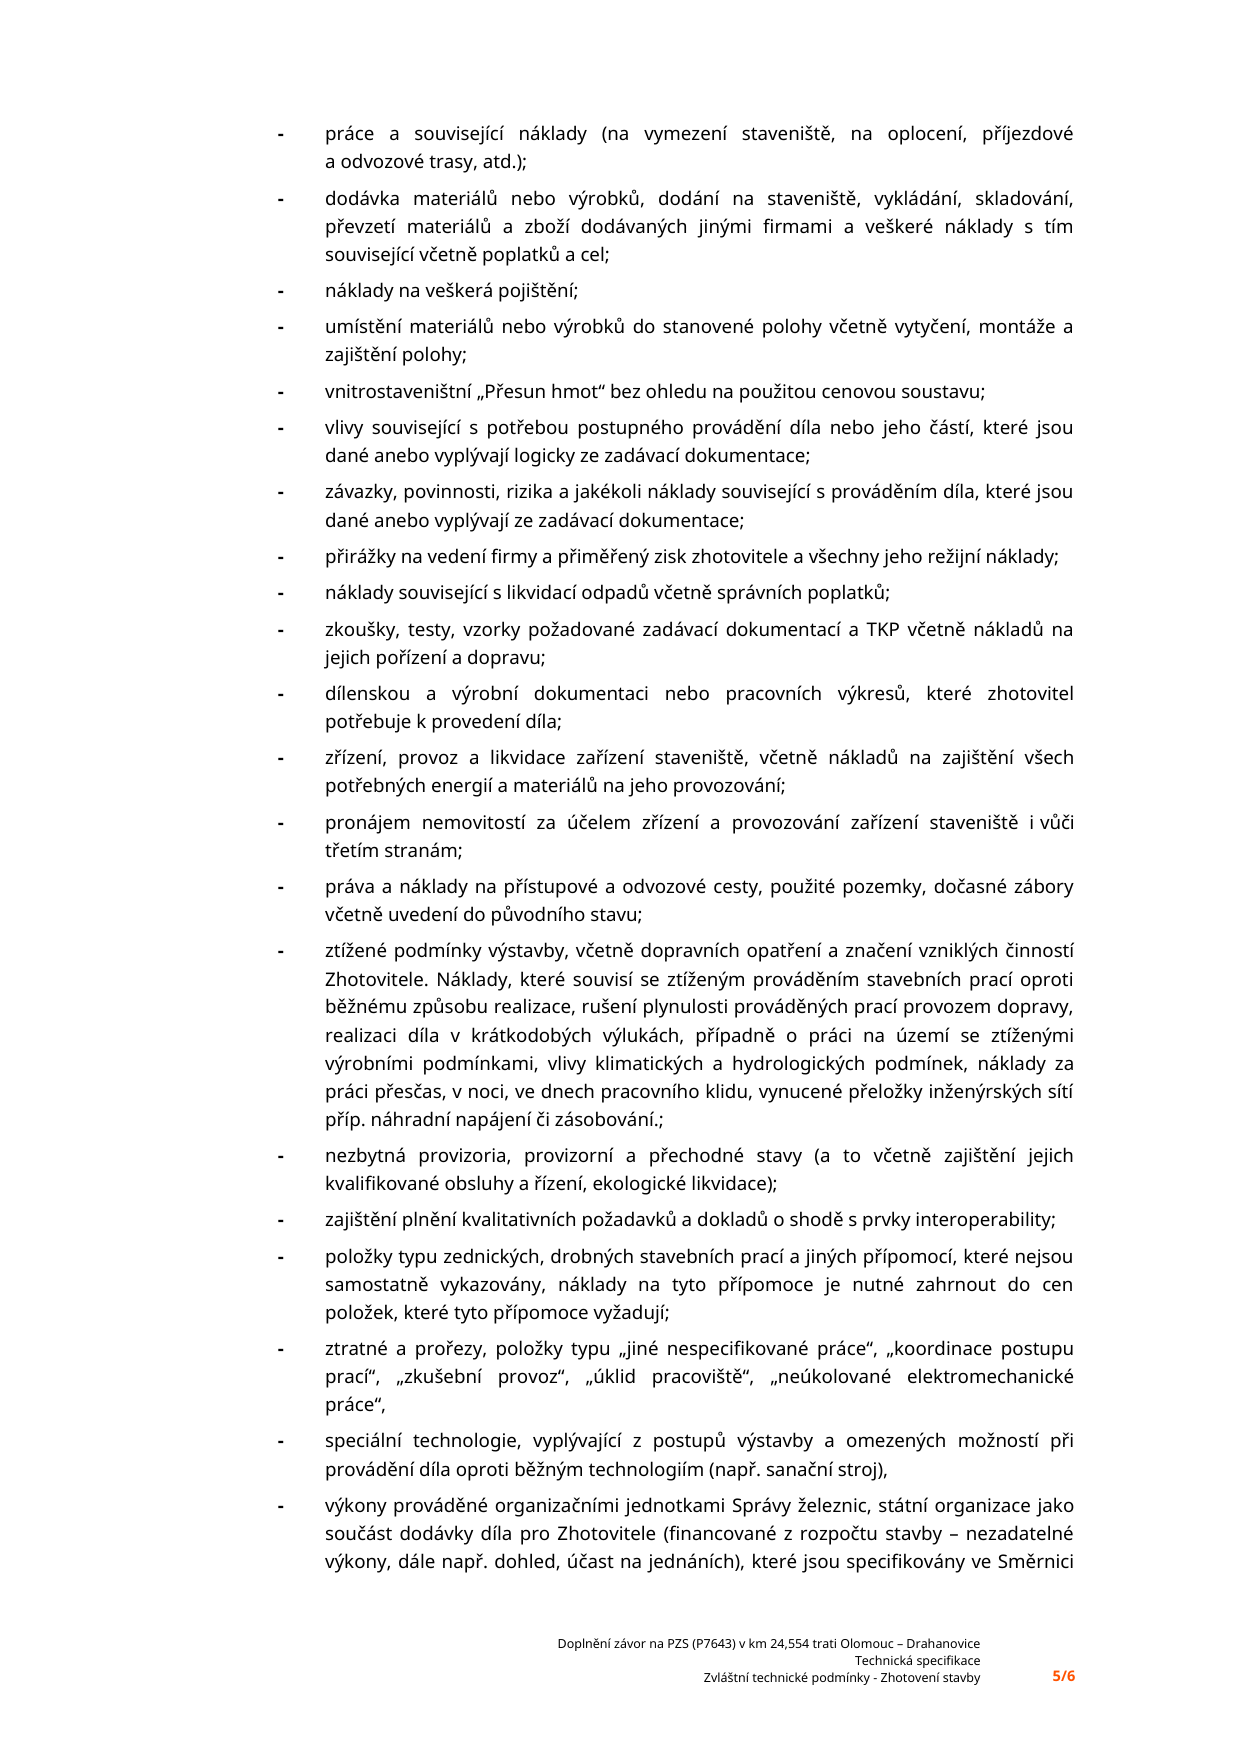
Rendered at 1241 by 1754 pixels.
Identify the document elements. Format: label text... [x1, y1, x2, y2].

text přirážky na vedení firmy a přiměřený zisk zhotovitele a všechny jeho režijní náklady; [278, 543, 1075, 569]
text náklady související s likvidací odpadů včetně správních poplatků; [278, 579, 1075, 605]
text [278, 1492, 1075, 1574]
text nezbytná provizoria, provizorní a přechodné stavy (a to včetně zajištění jejich kvalifikované obsluhy a řízení, ekologické likvidace); [278, 1142, 1075, 1196]
text závazky, povinnosti, rizika a jakékoli náklady související s prováděním díla, které jsou dané anebo vyplývají ze zadávací dokumentace; [278, 479, 1075, 532]
text umístění materiálů nebo výrobků do stanovené polohy včetně vytyčení, montáže a zajištění polohy; [278, 314, 1075, 367]
text dílenskou a výrobní dokumentaci nebo pracovních výkresů, které zhotovitel potřebuje k provedení díla; [278, 680, 1075, 734]
text ztratné a prořezy, položky typu „jiné nespecifikované práce“, „koordinace postupu prací“, „zkušební provoz“, „úklid pracoviště“, „neúkolované elektromechanické práce“, [278, 1335, 1075, 1417]
text vlivy související s potřebou postupného provádění díla nebo jeho částí, které jsou dané anebo vyplývají logicky ze zadávací dokumentace; [278, 414, 1075, 468]
text zřízení, provoz a likvidace zařízení staveniště, včetně nákladů na zajištění všech potřebných energií a materiálů na jeho provozování; [278, 745, 1075, 798]
text práva a náklady na přístupové a odvozové cesty, použité pozemky, dočasné zábory včetně uvedení do původního stavu; [278, 873, 1075, 927]
text vnitrostaveništní „Přesun hmot“ bez ohledu na použitou cenovou soustavu; [278, 378, 1075, 404]
text zkoušky, testy, vzorky požadované zadávací dokumentací a TKP včetně nákladů na jejich pořízení a dopravu; [278, 616, 1075, 669]
text položky typu zednických, drobných stavebních prací a jiných přípomocí, které nejsou samostatně vykazovány, náklady na tyto přípomoce je nutné zahrnout do cen položek, které tyto přípomoce vyžadují; [278, 1243, 1075, 1324]
text pronájem nemovitostí za účelem zřízení a provozování zařízení staveniště i vůči třetím stranám; [278, 809, 1075, 863]
text dodávka materiálů nebo výrobků, dodání na staveniště, vykládání, skladování, převzetí materiálů a zboží dodávaných jinými firmami a veškeré náklady s tím související včetně poplatků a cel; [278, 185, 1075, 267]
text speciální technologie, vyplývající z postupů výstavby a omezených možností při provádění díla oproti běžným technologiím (např. sanační stroj), [278, 1428, 1075, 1481]
text ztížené podmínky výstavby, včetně dopravních opatření a značení vzniklých činností Zhotovitele. Náklady, které souvisí se ztíženým prováděním stavebních prací oproti běžnému způsobu realizace, rušení plynulosti prováděných prací provozem dopravy, realizaci díla v krátkodobých výlukách, případně o práci na území se ztíženými výrobními podmínkami, vlivy klimatických a hydrologických podmínek, náklady za práci přesčas, v noci, ve dnech pracovního klidu, vynucené přeložky inženýrských sítí příp. náhradní napájení či zásobování.; [278, 938, 1075, 1131]
text náklady na veškerá pojištění; [278, 277, 1075, 303]
text zajištění plnění kvalitativních požadavků a dokladů o shodě s prvky interoperability; [278, 1207, 1075, 1232]
text práce a související náklady (na vymezení staveniště, na oplocení, příjezdové a odvozové trasy, atd.); [278, 121, 1075, 174]
